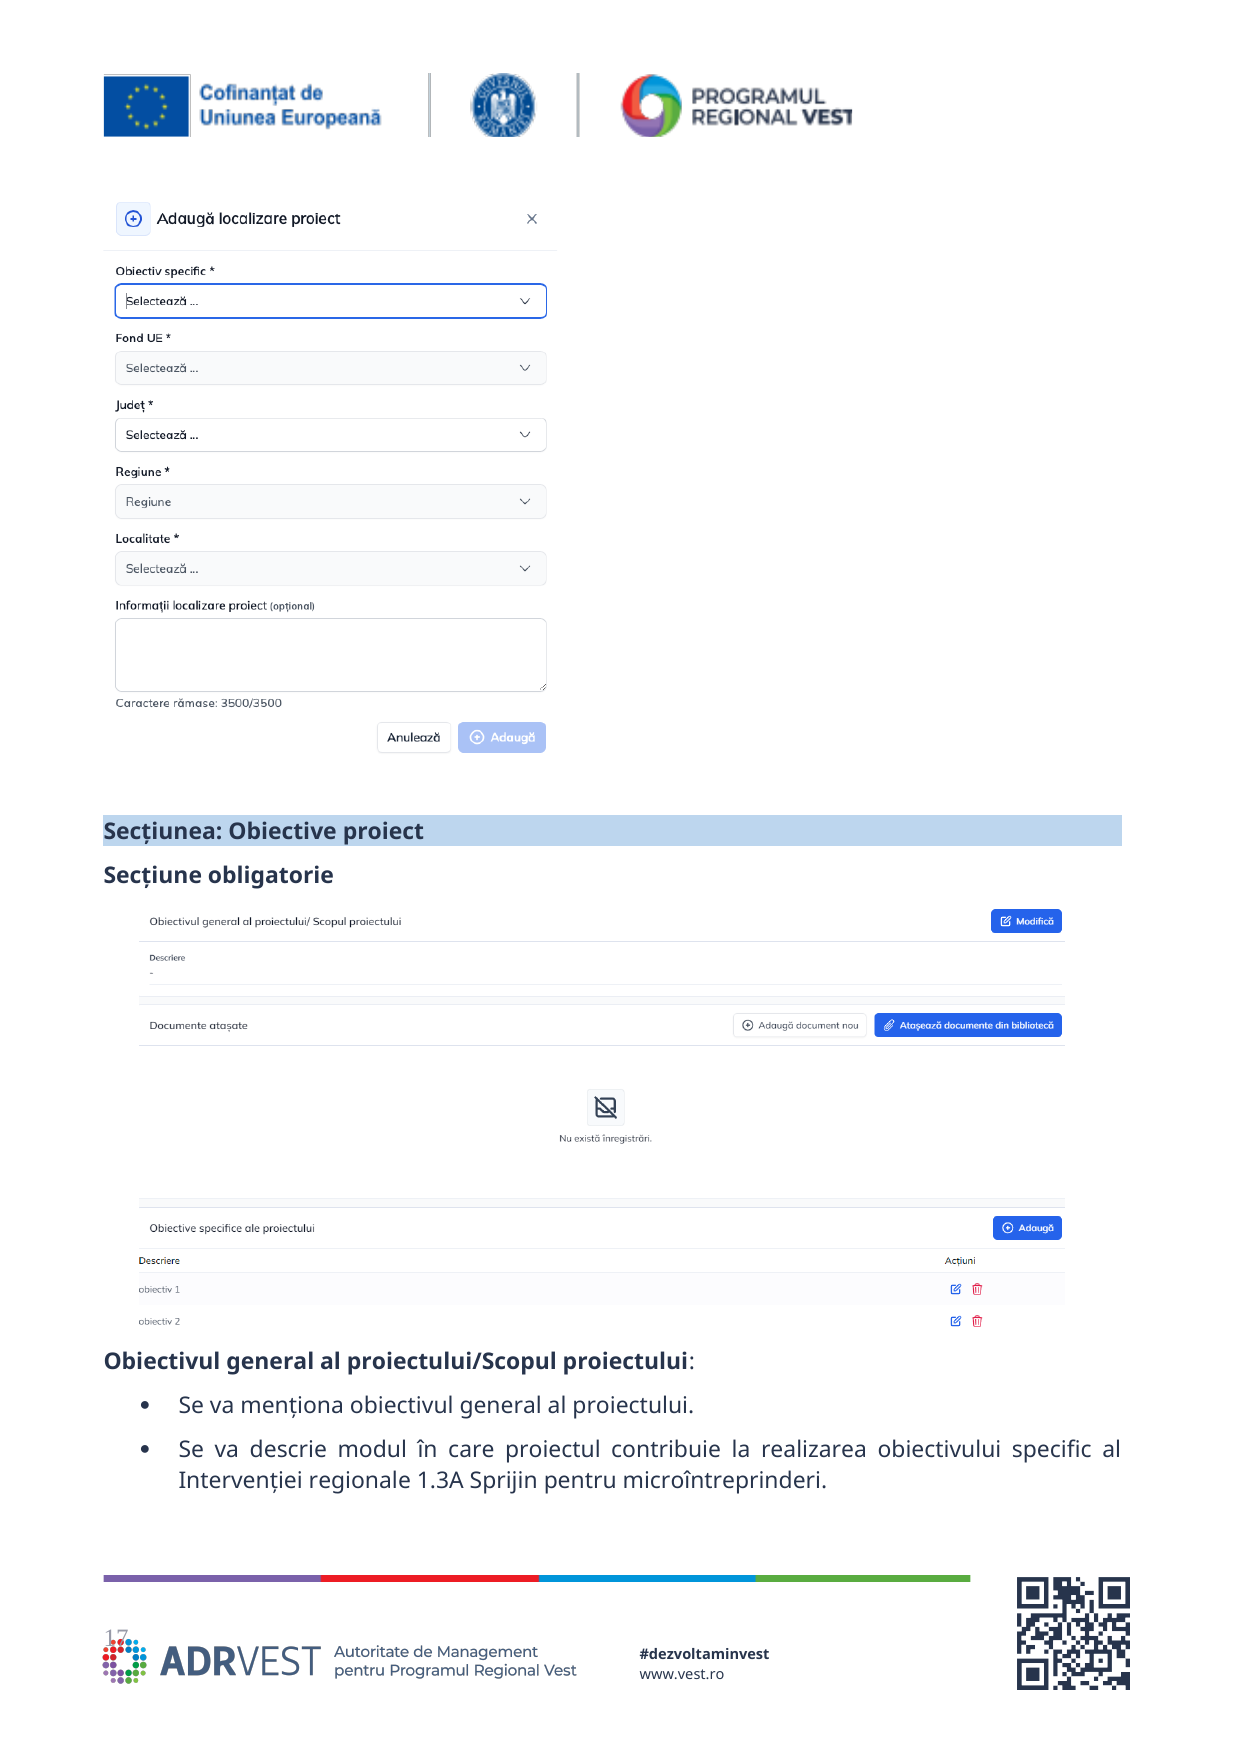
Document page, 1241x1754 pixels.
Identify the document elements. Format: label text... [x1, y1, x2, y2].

list Se va descrie modul în care proiectul contribuie la realizarea obiectivului specific al Intervenției regionale 1.3A Sprijin pentru microîntreprinderi. [141, 1432, 1122, 1495]
picture [93, 1636, 582, 1687]
text Obiectivul general al proiectului/Scopul proiectului: [103, 1345, 1122, 1376]
picture [1008, 1568, 1139, 1699]
picture [103, 191, 558, 759]
list Se va menționa obiectivul general al proiectului. [141, 1389, 1122, 1420]
text Secţiune obligatorie [103, 858, 1122, 890]
text Secţiunea: Obiective proiect [103, 815, 1122, 846]
picture [139, 902, 1065, 1333]
